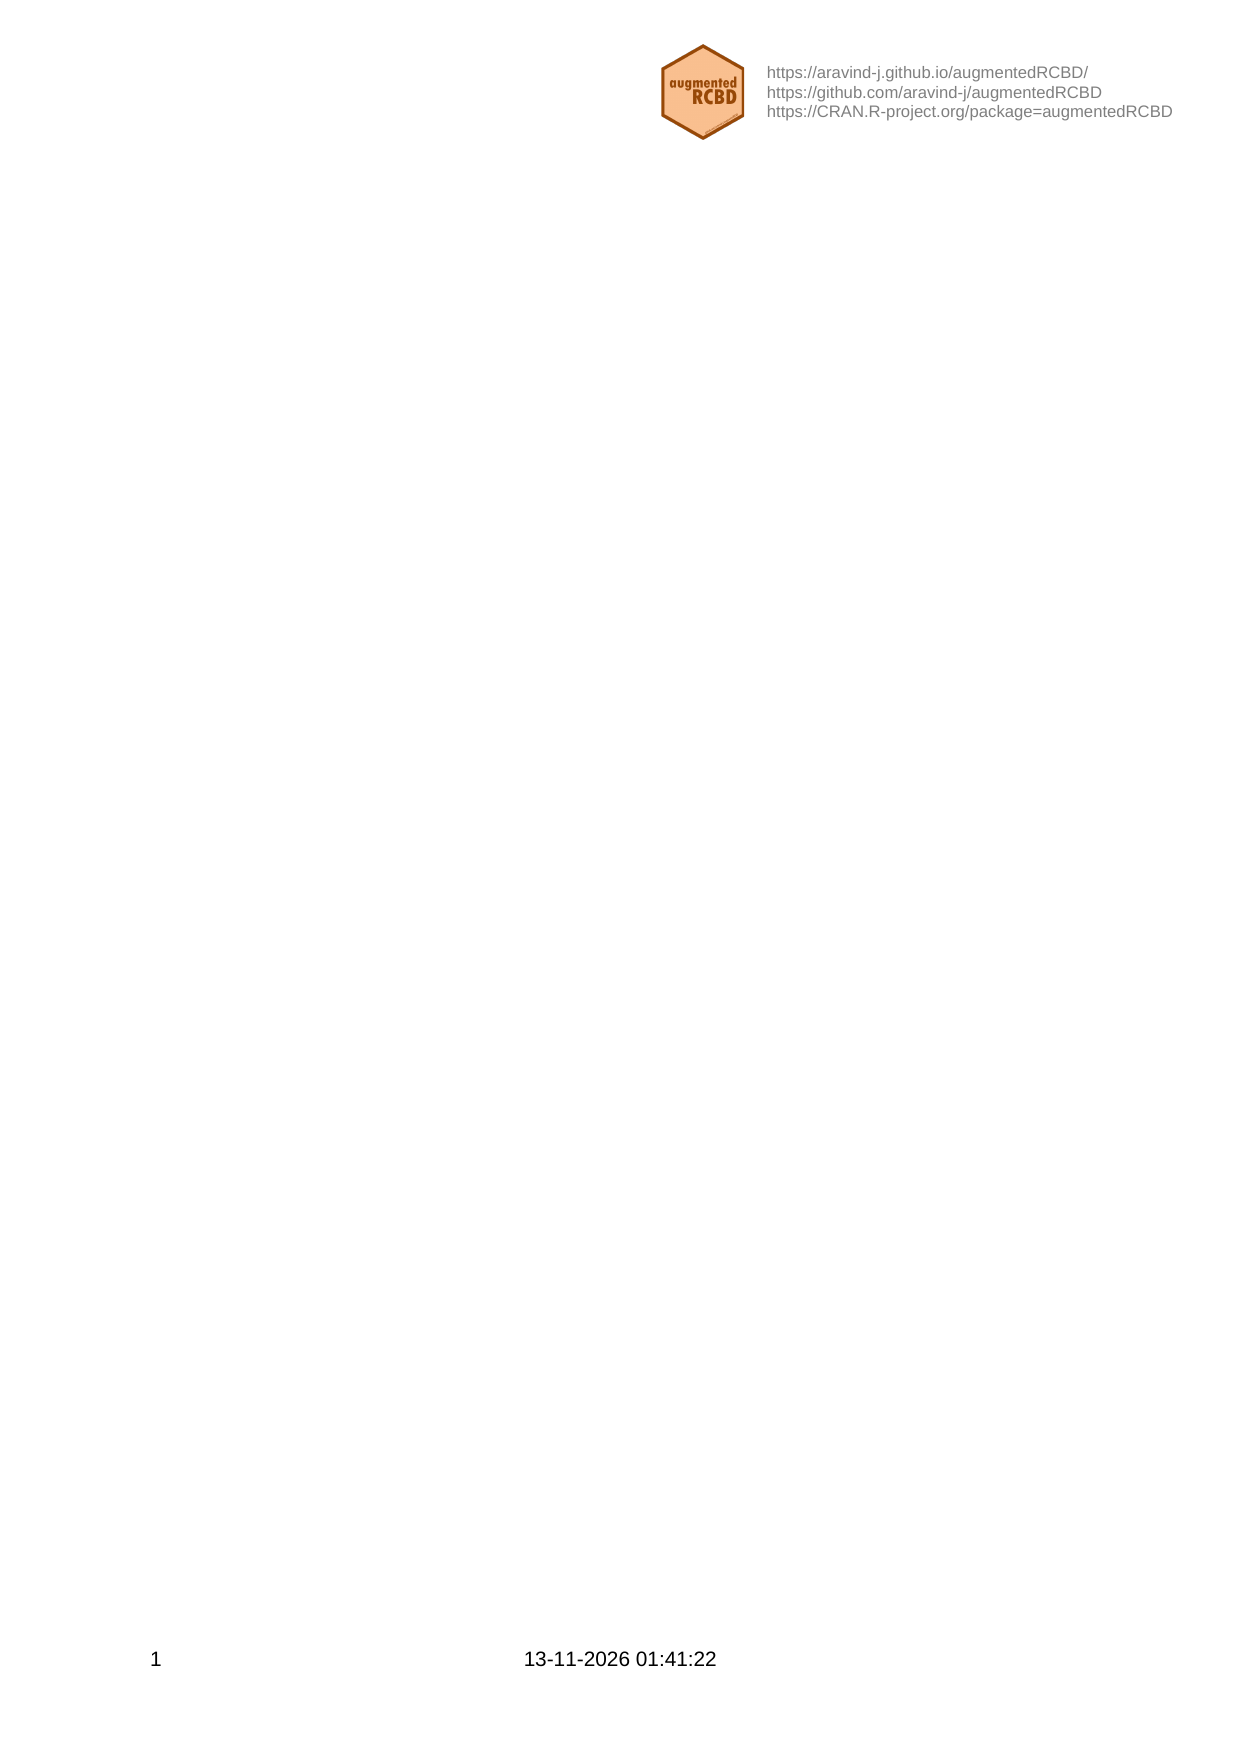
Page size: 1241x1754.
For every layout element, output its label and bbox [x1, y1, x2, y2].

picture [661, 44, 745, 140]
